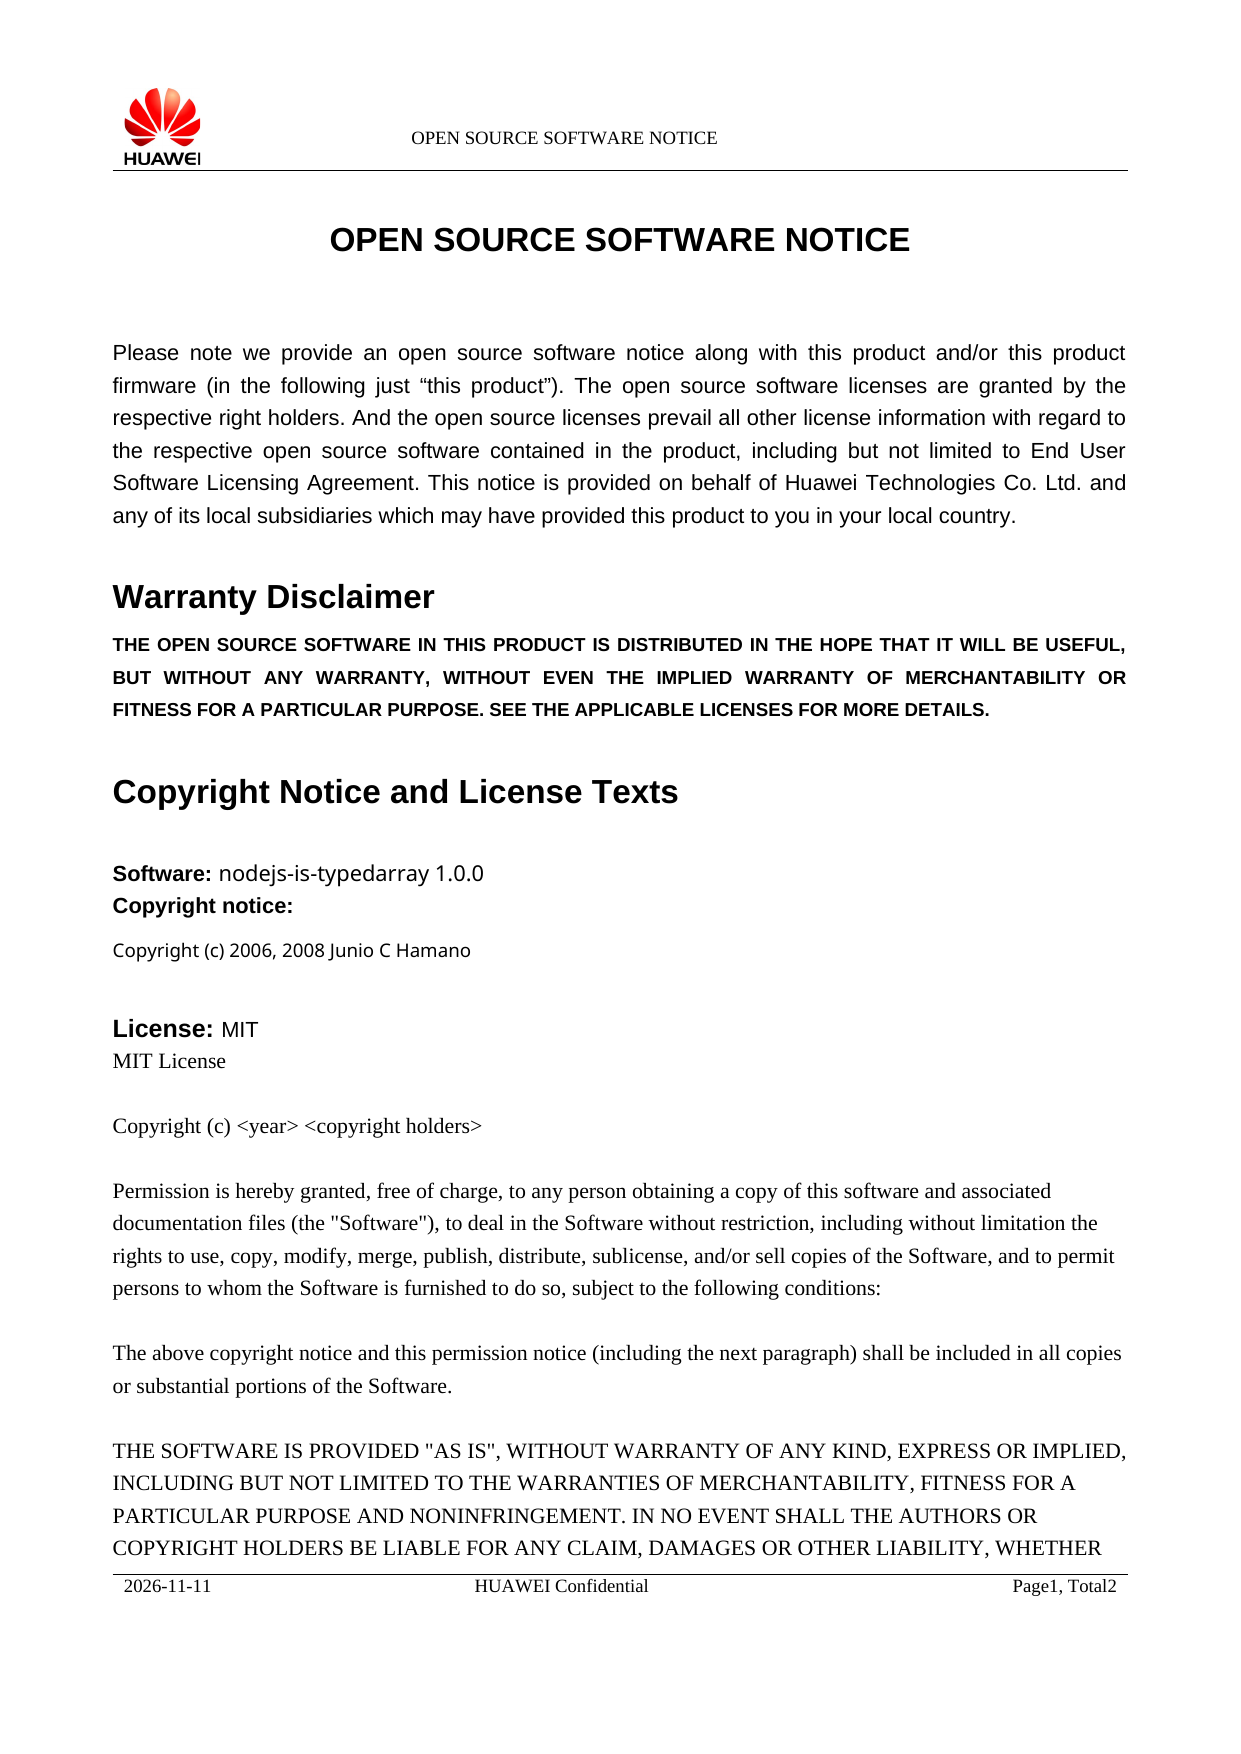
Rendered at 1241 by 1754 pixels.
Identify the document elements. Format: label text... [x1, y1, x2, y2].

picture [124, 88, 201, 165]
text Warranty Disclaimer [112, 564, 1128, 629]
text The open source software in this product is distributed in the hope that it will be useful, but WITHOUT ANY WARRANTY, without even the implied warranty of MERCHANTABILITY or FITNESS FOR A PARTICULAR PURPOSE. See the applicable licenses for more details. [112, 629, 1128, 726]
text License: MIT [112, 1012, 1128, 1044]
text Copyright Notice and License Texts [112, 759, 1128, 824]
text Copyright notice: [112, 889, 1128, 921]
text Copyright (c) 2006, 2008 Junio C Hamano [112, 934, 1128, 966]
text OPEN SOURCE SOFTWARE NOTICE [112, 206, 1128, 271]
title Software: nodejs-is-typedarray 1.0.0 [112, 856, 1128, 889]
text Please note we provide an open source software notice along with this product and/or this product firmware (in the following just “this product”). The open source software licenses are granted by the respective right holders. And the open source licenses prevail all other license information with regard to the respective open source software contained in the product, including but not limited to End User Software Licensing Agreement. This notice is provided on behalf of Huawei Technologies Co. Ltd. and any of its local subsidiaries which may have provided this product to you in your local country. [112, 336, 1128, 531]
